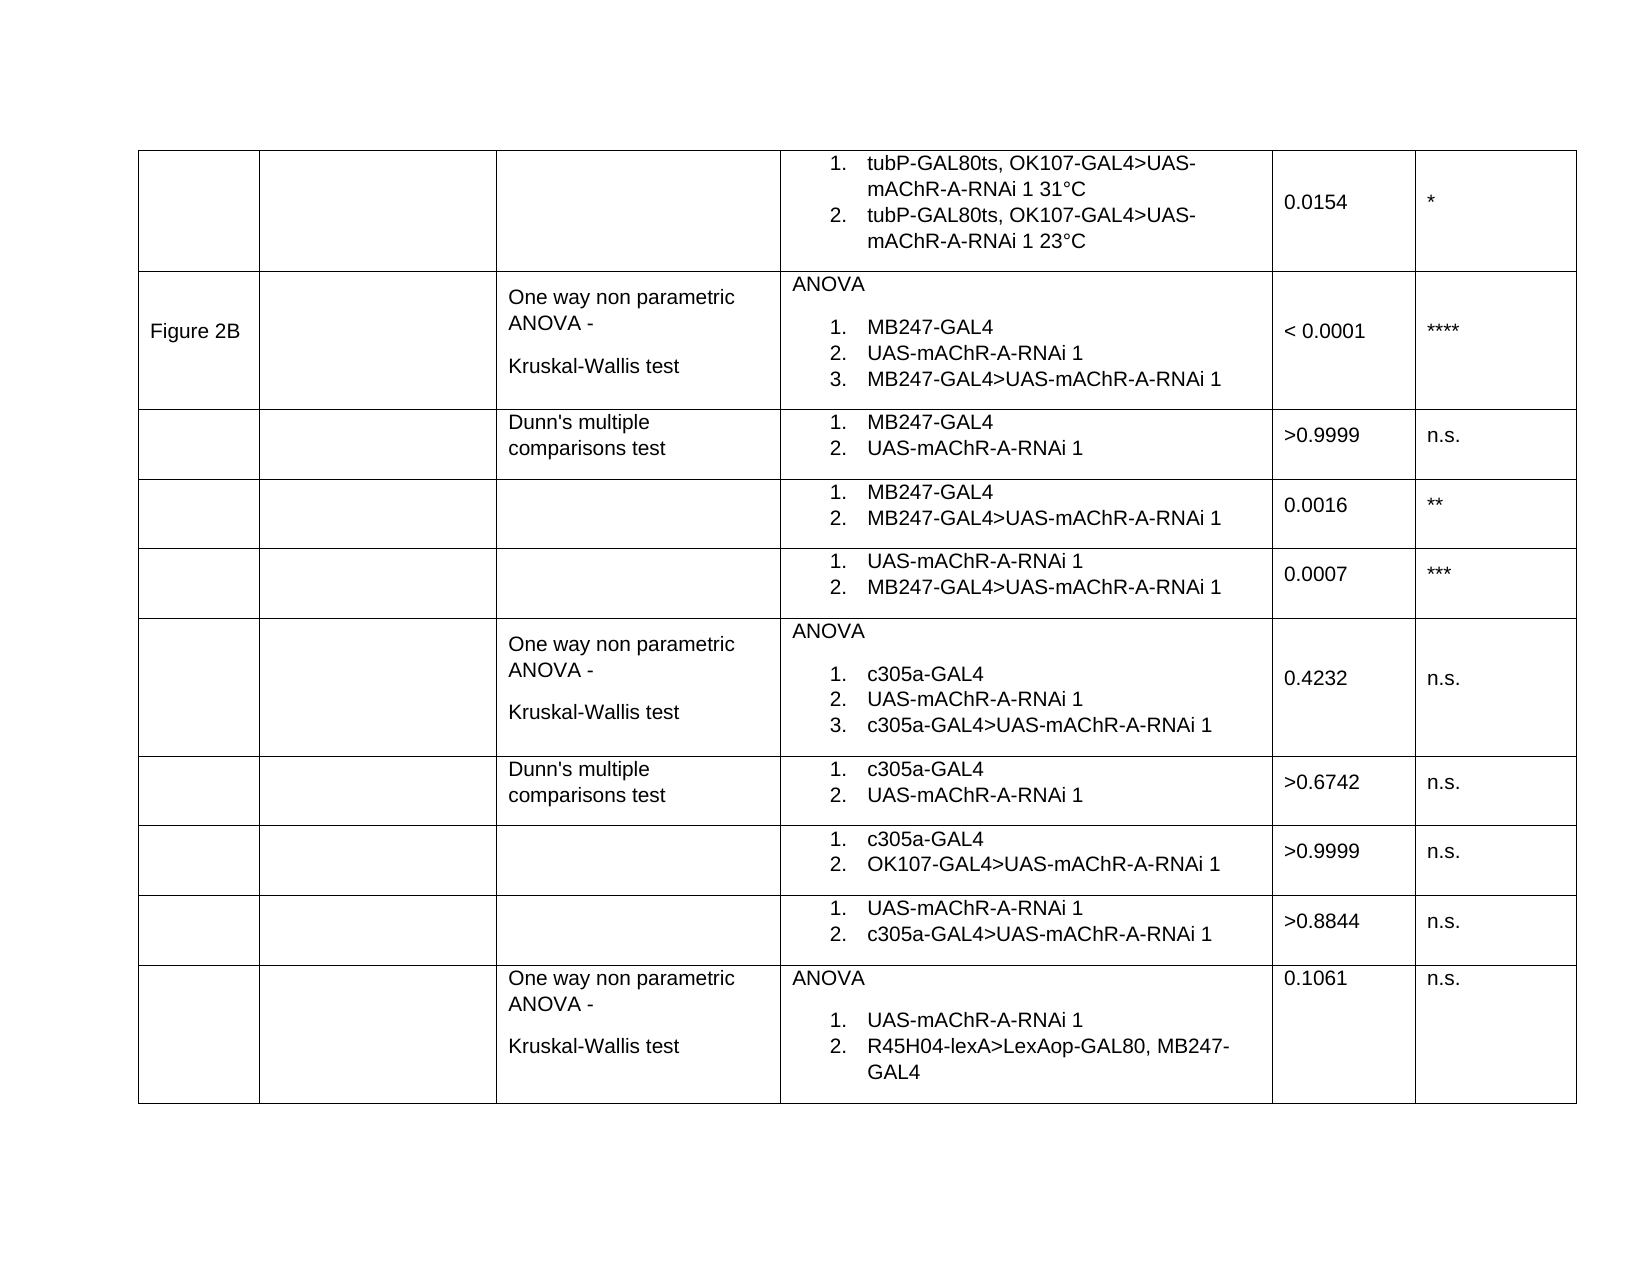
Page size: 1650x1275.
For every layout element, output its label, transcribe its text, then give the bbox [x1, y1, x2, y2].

table_cell n.s. [1416, 619, 1576, 756]
table_cell ANOVA MB247-GAL4 UAS-mAChR-A-RNAi 1 MB247-GAL4>UAS-mAChR-A-RNAi 1 [781, 272, 1272, 409]
table_cell [139, 619, 259, 756]
table_cell MB247-GAL4 UAS-mAChR-A-RNAi 1 [781, 410, 1272, 479]
table_cell [260, 757, 496, 825]
table_cell n.s. [1416, 410, 1576, 479]
table_cell c305a-GAL4 OK107-GAL4>UAS-mAChR-A-RNAi 1 [781, 826, 1272, 895]
table_cell [497, 826, 780, 895]
table_cell One way non parametric ANOVA - Kruskal-Wallis test [497, 619, 780, 756]
table_cell >0.6742 [1273, 757, 1415, 825]
table_cell Figure 2B [139, 272, 259, 409]
table_cell n.s. [1416, 757, 1576, 825]
table_cell [139, 480, 259, 548]
table_cell >0.8844 [1273, 896, 1415, 964]
table_cell [497, 151, 780, 271]
table_cell [139, 966, 259, 1102]
table_cell >0.9999 [1273, 410, 1415, 479]
table_cell MB247-GAL4 MB247-GAL4>UAS-mAChR-A-RNAi 1 [781, 480, 1272, 548]
table_cell [139, 757, 259, 825]
table_cell [260, 480, 496, 548]
table_cell c305a-GAL4 UAS-mAChR-A-RNAi 1 [781, 757, 1272, 825]
table_cell [260, 549, 496, 618]
table_cell [497, 549, 780, 618]
table_cell n.s. [1416, 966, 1576, 1102]
table_cell ** [1416, 480, 1576, 548]
table_cell [260, 272, 496, 409]
table_cell n.s. [1416, 826, 1576, 895]
table_cell [260, 619, 496, 756]
table_cell < 0.0001 [1273, 272, 1415, 409]
table_cell Dunn's multiple comparisons test [497, 410, 780, 479]
table_cell [260, 966, 496, 1102]
table_cell [260, 826, 496, 895]
table_cell * [1416, 151, 1576, 271]
table_cell [139, 896, 259, 964]
table_cell 0.0154 [1273, 151, 1415, 271]
table_cell 0.0007 [1273, 549, 1415, 618]
table_cell 0.4232 [1273, 619, 1415, 756]
table_cell One way non parametric ANOVA - Kruskal-Wallis test [497, 272, 780, 409]
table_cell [781, 966, 1272, 1102]
table_cell [139, 151, 259, 271]
table_cell [497, 480, 780, 548]
table_cell *** [1416, 549, 1576, 618]
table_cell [497, 966, 780, 1102]
table_cell Dunn's multiple comparisons test [497, 757, 780, 825]
table_cell >0.9999 [1273, 826, 1415, 895]
table_cell UAS-mAChR-A-RNAi 1 MB247-GAL4>UAS-mAChR-A-RNAi 1 [781, 549, 1272, 618]
table_cell 0.0016 [1273, 480, 1415, 548]
table_cell [139, 826, 259, 895]
table_cell [497, 896, 780, 964]
table_cell ANOVA c305a-GAL4 UAS-mAChR-A-RNAi 1 c305a-GAL4>UAS-mAChR-A-RNAi 1 [781, 619, 1272, 756]
table_cell [139, 549, 259, 618]
table_cell UAS-mAChR-A-RNAi 1 c305a-GAL4>UAS-mAChR-A-RNAi 1 [781, 896, 1272, 964]
table_cell [139, 410, 259, 479]
table_cell tubP-GAL80ts, OK107-GAL4>UAS-mAChR-A-RNAi 1 31°C tubP-GAL80ts, OK107-GAL4>UAS-mAChR-A-RNAi 1 23°C [781, 151, 1272, 271]
table_cell [260, 410, 496, 479]
table_cell **** [1416, 272, 1576, 409]
table_cell 0.1061 [1273, 966, 1415, 1102]
table_cell [260, 896, 496, 964]
table_cell [260, 151, 496, 271]
table_cell n.s. [1416, 896, 1576, 964]
